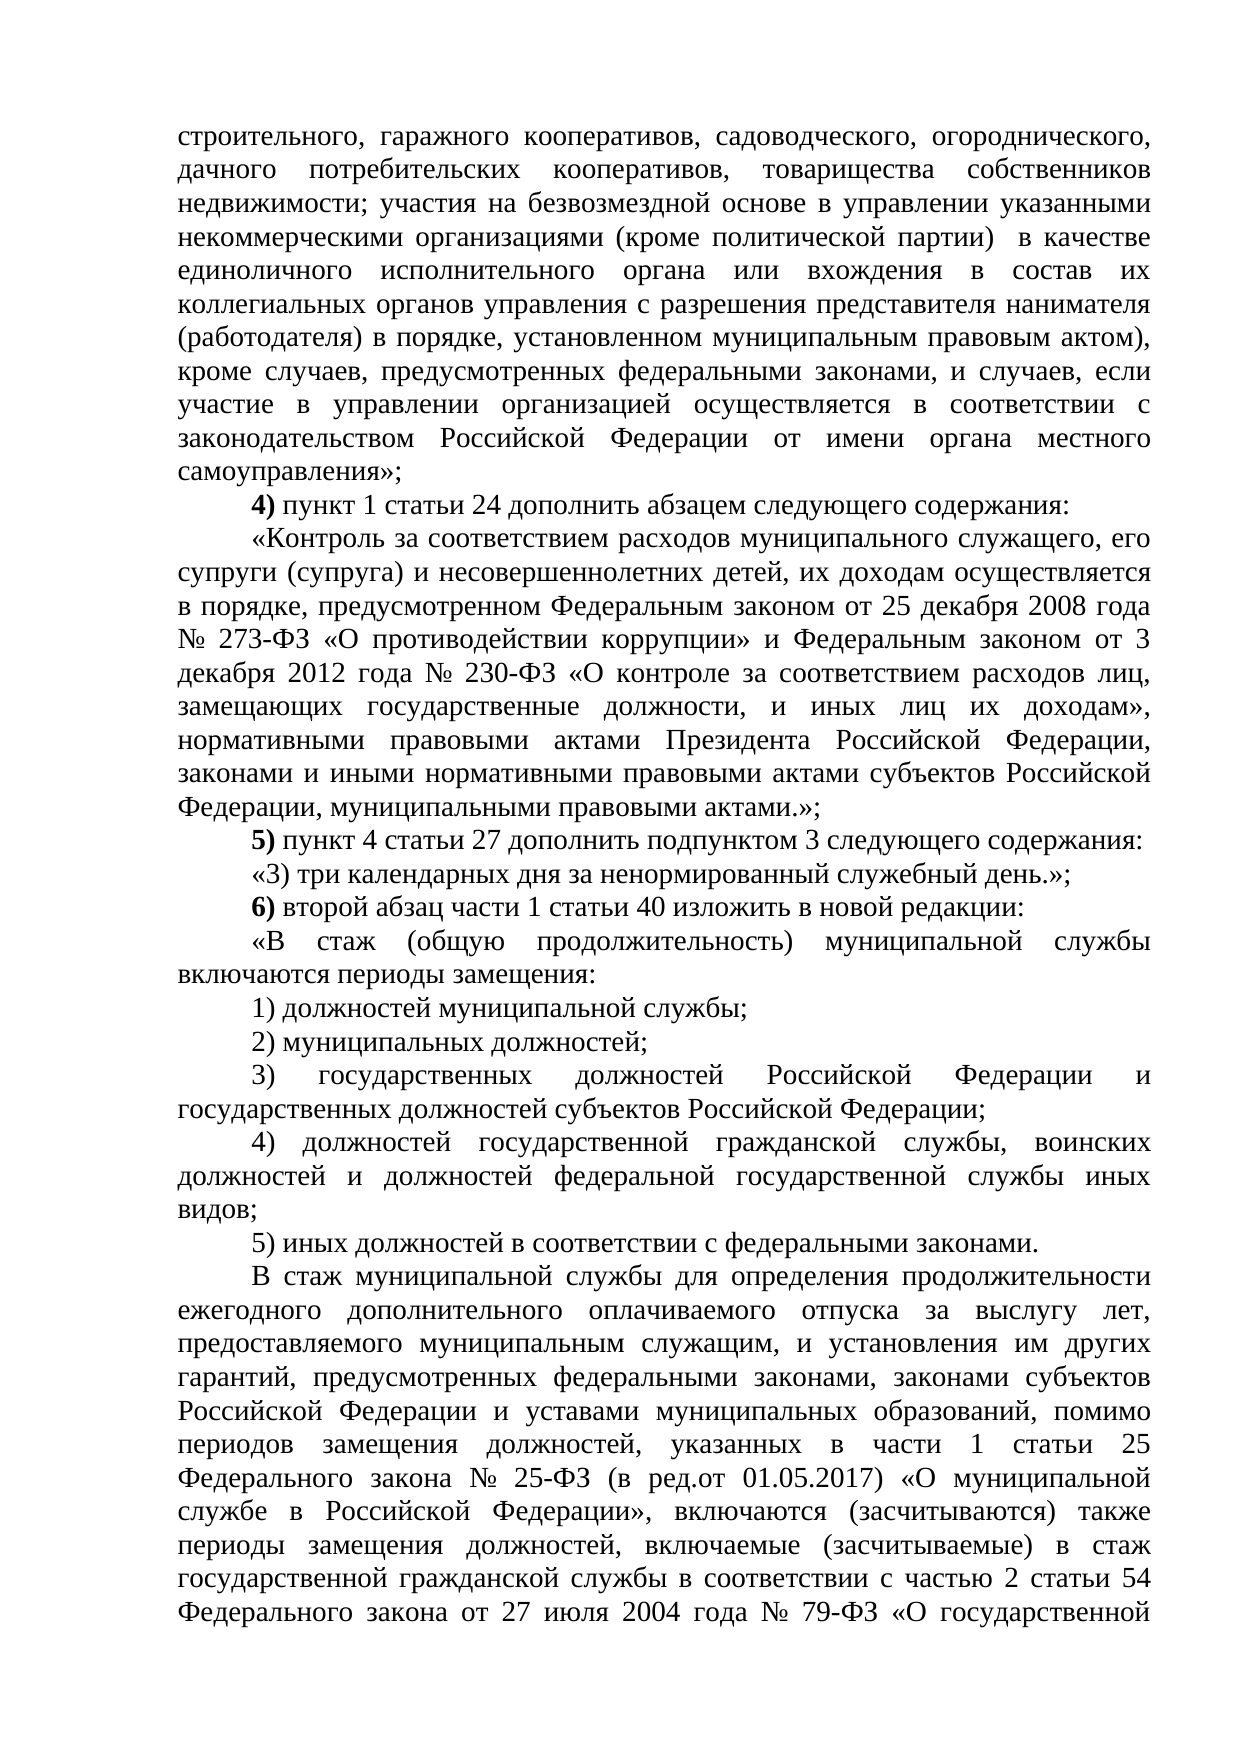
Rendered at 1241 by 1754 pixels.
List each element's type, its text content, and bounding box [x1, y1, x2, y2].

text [177, 1258, 1152, 1627]
text 4) пункт 1 статьи 24 дополнить абзацем следующего содержания: [177, 487, 1152, 521]
text 5) пункт 4 статьи 27 дополнить подпунктом 3 следующего содержания: [177, 822, 1152, 856]
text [177, 118, 1152, 487]
text 5) иных должностей в соответствии с федеральными законами. [177, 1225, 1152, 1258]
text «3) три календарных дня за ненормированный служебный день.»; [177, 856, 1152, 889]
text 4) должностей государственной гражданской службы, воинских должностей и должностей федеральной государственной службы иных видов; [177, 1124, 1152, 1225]
text 3) государственных должностей Российской Федерации и государственных должностей субъектов Российской Федерации; [177, 1057, 1152, 1124]
text «В стаж (общую продолжительность) муниципальной службы включаются периоды замещения: [177, 923, 1152, 990]
text 6) второй абзац части 1 статьи 40 изложить в новой редакции: [177, 889, 1152, 923]
text 1) должностей муниципальной службы; [177, 990, 1152, 1024]
text «Контроль за соответствием расходов муниципального служащего, его супруги (супруга) и несовершеннолетних детей, их доходам осуществляется в порядке, предусмотренном Федеральным законом от 25 декабря 2008 года № 273-ФЗ «О противодействии коррупции» и Федеральным законом от 3 декабря 2012 года № 230-ФЗ «О контроле за соответствием расходов лиц, замещающих государственные должности, и иных лиц их доходам», нормативными правовыми актами Президента Российской Федерации, законами и иными нормативными правовыми актами субъектов Российской Федерации, муниципальными правовыми актами.»; [177, 521, 1152, 822]
text 2) муниципальных должностей; [177, 1024, 1152, 1057]
